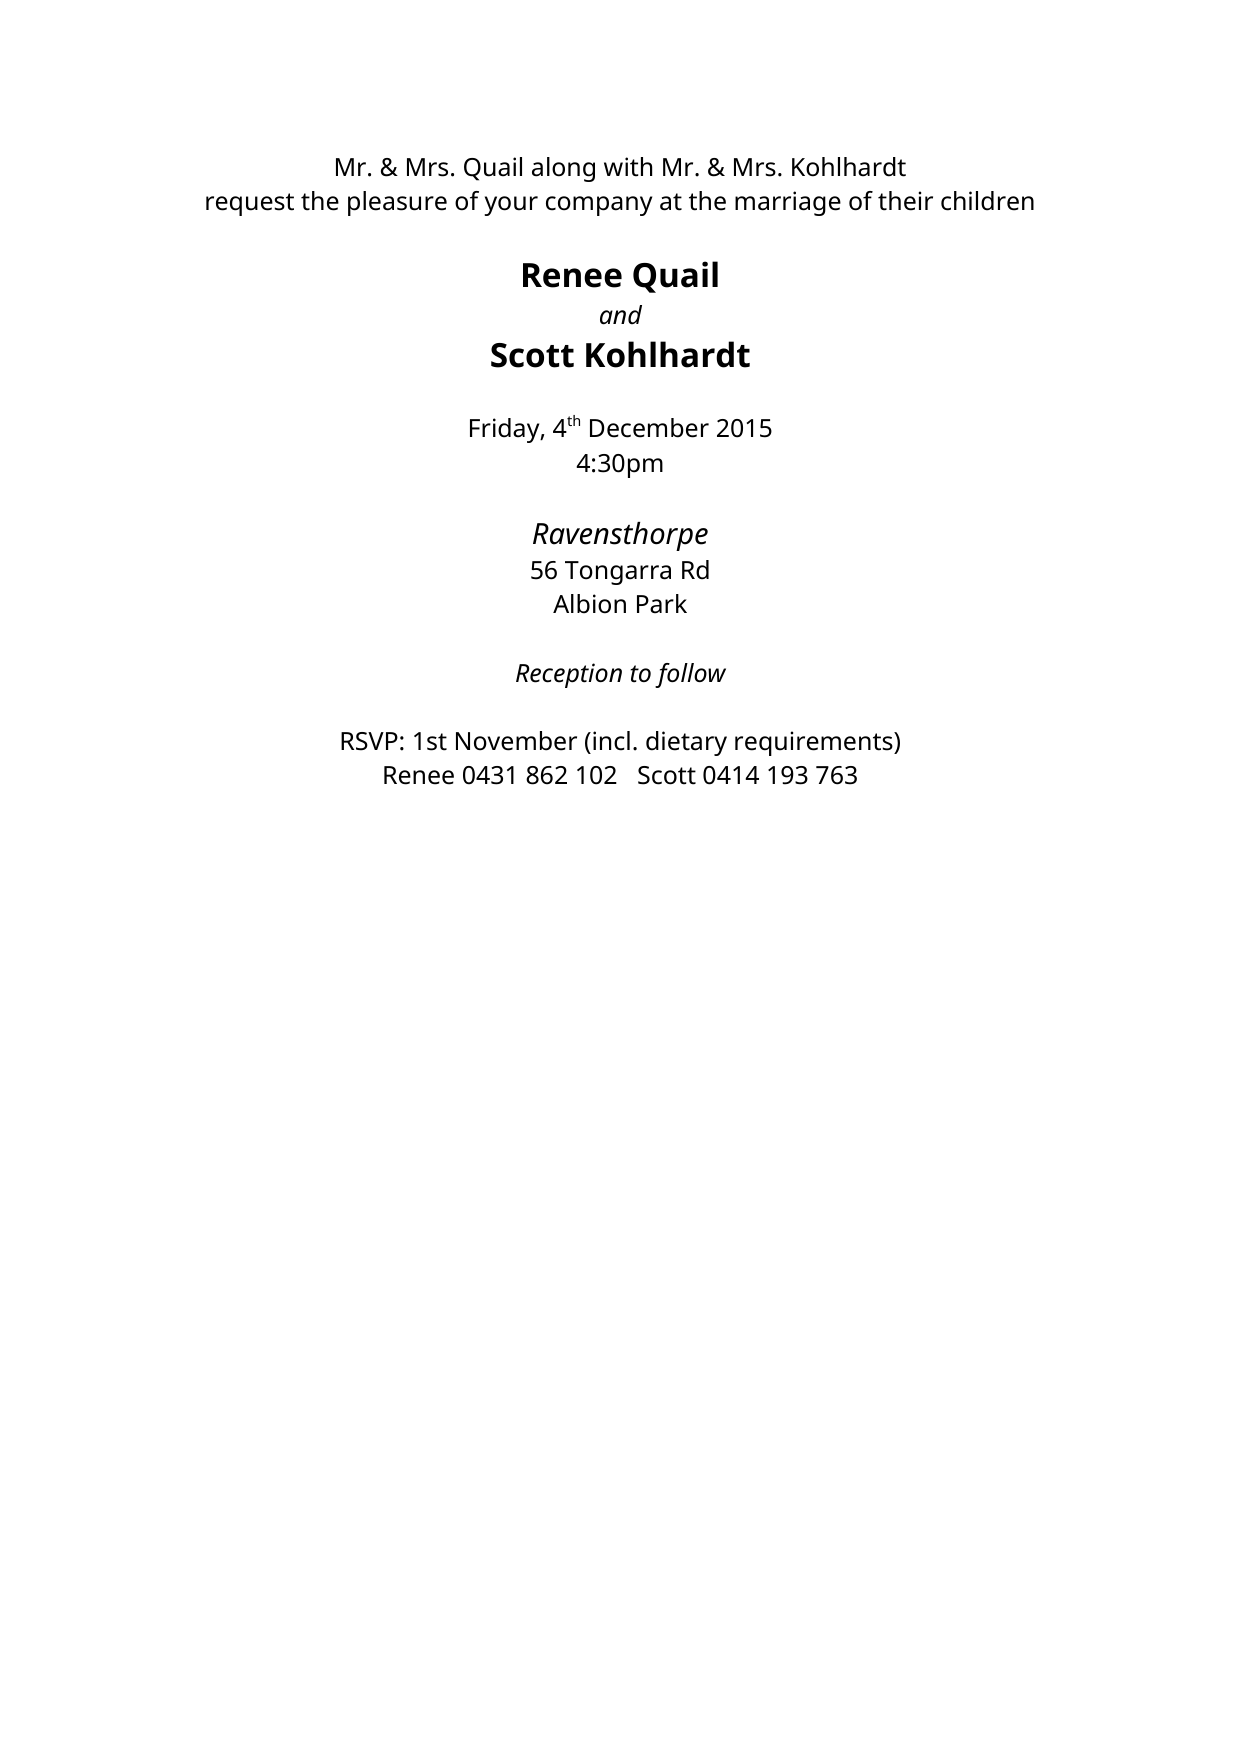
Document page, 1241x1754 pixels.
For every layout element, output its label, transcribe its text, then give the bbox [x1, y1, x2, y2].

text Renee Quail [187, 252, 1053, 298]
text Ravensthorpe [187, 513, 1053, 553]
text Reception to follow [187, 655, 1053, 689]
text Renee 0431 862 102 Scott 0414 193 763 [187, 757, 1053, 791]
text Scott Kohlhardt [187, 332, 1053, 377]
text 4:30pm [187, 445, 1053, 479]
text 56 Tongarra Rd [187, 553, 1053, 587]
text and [187, 298, 1053, 332]
text Albion Park [187, 587, 1053, 621]
text Friday, 4th December 2015 [187, 411, 1053, 445]
text RSVP: 1st November (incl. dietary requirements) [187, 723, 1053, 757]
text Mr. & Mrs. Quail along with Mr. & Mrs. Kohlhardt [187, 150, 1053, 184]
text request the pleasure of your company at the marriage of their children [187, 184, 1053, 218]
